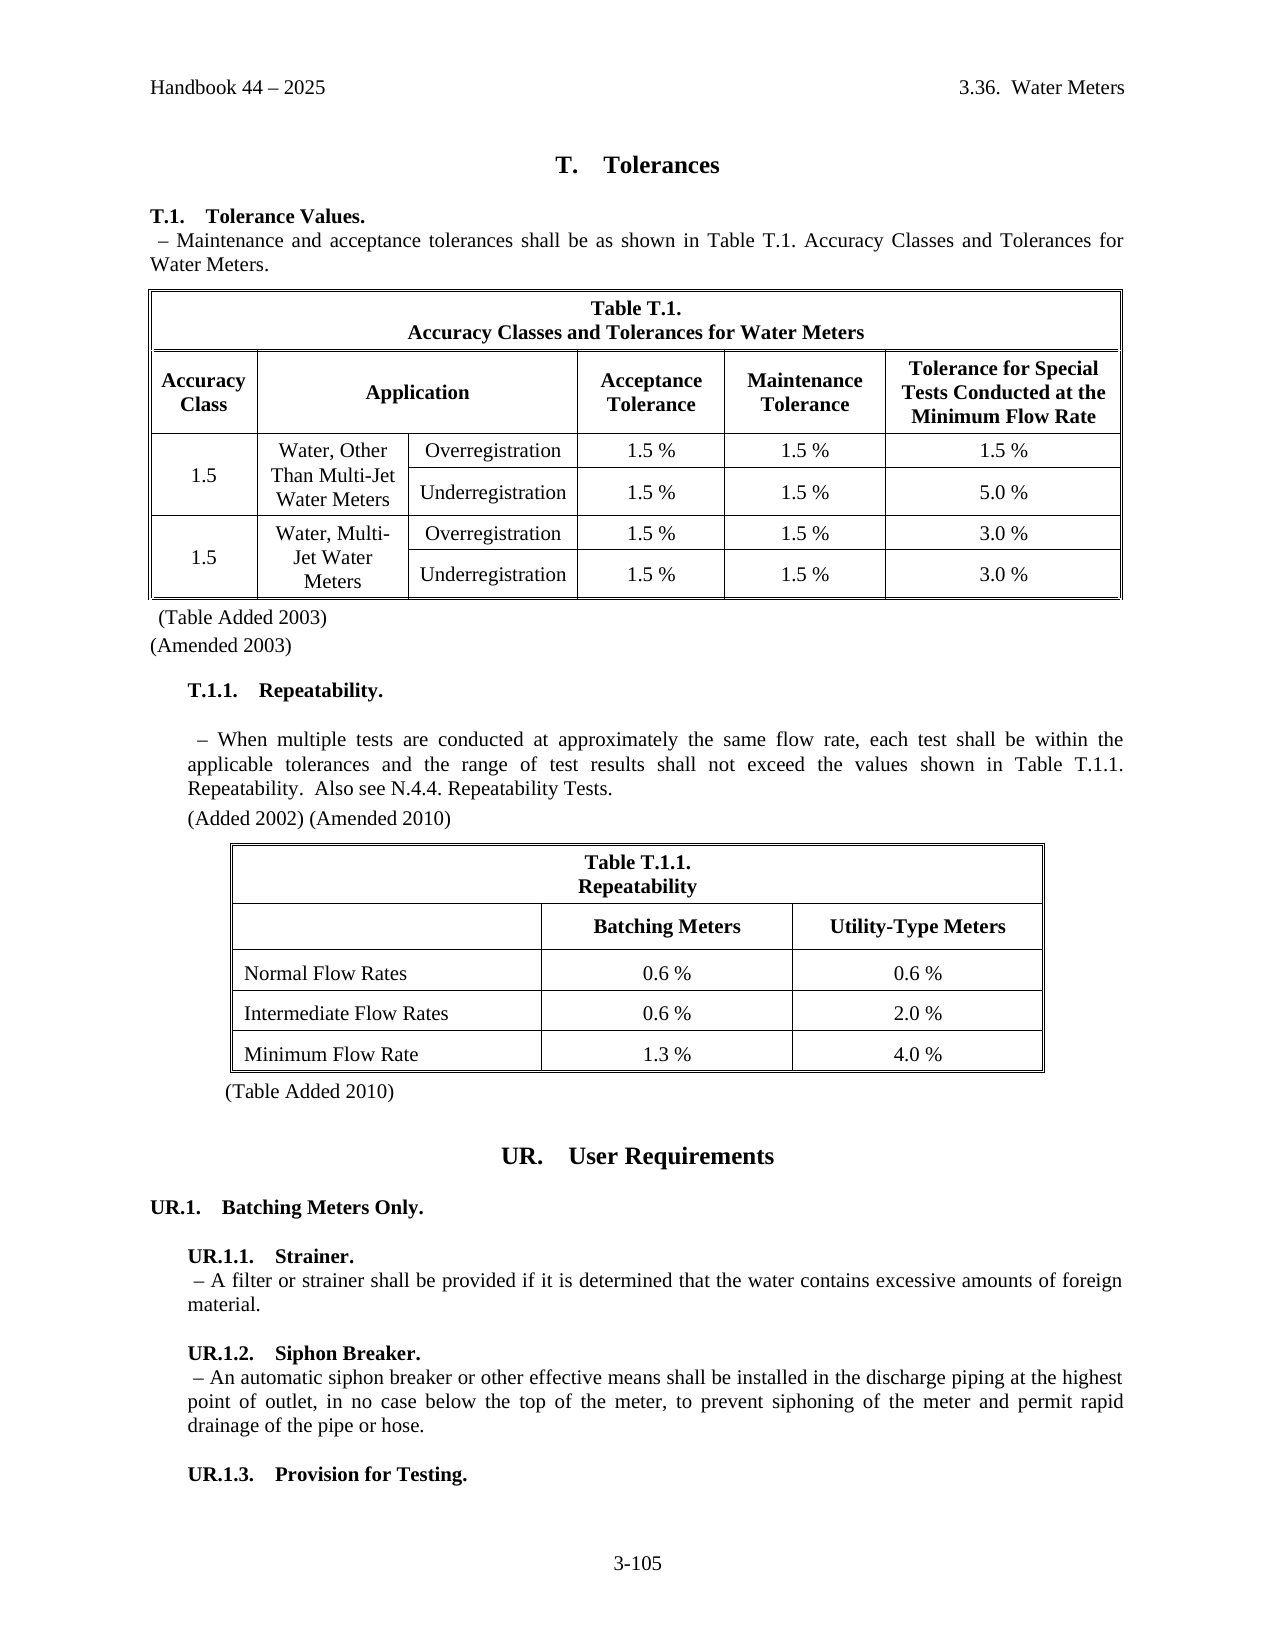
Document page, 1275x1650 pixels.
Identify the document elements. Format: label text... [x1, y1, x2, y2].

text (Table Added 2010) [225, 1079, 1125, 1103]
subtitle T. Tolerances [150, 150, 1125, 179]
subtitle T.1. Tolerance Values. [150, 204, 1125, 228]
text – A filter or strainer shall be provided if it is determined that the water contains excessive amounts of foreign material. [187, 1268, 1125, 1316]
table_cell 0.6 % [542, 991, 792, 1030]
table_cell (Table Added 2003) [150, 597, 1122, 633]
table_cell 1.5 % [578, 516, 724, 549]
subtitle UR.1.3. Provision for Testing. [187, 1462, 1125, 1486]
subtitle UR.1.1. Strainer. [187, 1244, 1125, 1268]
table_cell Underregistration [409, 468, 577, 515]
table_cell Acceptance Tolerance [578, 352, 724, 433]
table_cell 1.5 % [578, 468, 724, 515]
table_cell 4.0 % [793, 1031, 1042, 1070]
text – An automatic siphon breaker or other effective means shall be installed in the discharge piping at the highest point of outlet, in no case below the top of the meter, to prevent siphoning of the meter and permit rapid drainage of the pipe or hose. [187, 1365, 1125, 1437]
table_cell 1.5 [152, 516, 257, 597]
table_cell Overregistration [409, 434, 577, 467]
table_cell 3.0 % [886, 550, 1120, 597]
table_cell Minimum Flow Rate [233, 1031, 541, 1070]
table_cell 1.5 % [886, 434, 1120, 467]
table_cell Maintenance Tolerance [725, 352, 885, 433]
subtitle UR.1. Batching Meters Only. [150, 1195, 1125, 1219]
table_header Table T.1. Accuracy Classes and Tolerances for Water Meters [152, 292, 1120, 349]
table_cell Accuracy Class [152, 349, 257, 433]
table_cell Utility-Type Meters [793, 904, 1042, 949]
table_cell 1.5 % [725, 516, 885, 549]
table_cell Normal Flow Rates [233, 950, 541, 989]
text (Amended 2003) [150, 633, 1125, 657]
table_cell Overregistration [409, 516, 577, 549]
text – When multiple tests are conducted at approximately the same flow rate, each test shall be within the applicable tolerances and the range of test results shall not exceed the values shown in Table T.1.1. Repeatability. Also see N.4.4. Repeatability Tests. [187, 727, 1125, 799]
table_cell 1.5 % [725, 550, 885, 597]
table_cell 1.3 % [542, 1031, 792, 1070]
table_cell Application [258, 352, 577, 433]
table_cell Tolerance for Special Tests Conducted at the Minimum Flow Rate [886, 349, 1120, 433]
table_cell 1.5 % [725, 434, 885, 467]
table_cell 1.5 % [725, 468, 885, 515]
table_cell Water, Multi-Jet Water Meters [258, 516, 408, 597]
text – Maintenance and acceptance tolerances shall be as shown in Table T.1. Accuracy Classes and Tolerances for Water Meters. [150, 228, 1125, 276]
table_header Table T.1.1. Repeatability [233, 846, 1042, 903]
table_cell 1.5 [152, 434, 257, 515]
table_cell 3.0 % [886, 516, 1120, 549]
table_cell [233, 904, 541, 949]
text (Added 2002) (Amended 2010) [187, 806, 1125, 830]
table_cell 5.0 % [886, 468, 1120, 515]
table_cell Intermediate Flow Rates [233, 991, 541, 1030]
table_cell Water, Other Than Multi-Jet Water Meters [258, 434, 408, 515]
table_cell 0.6 % [542, 950, 792, 989]
table_cell 0.6 % [793, 950, 1042, 989]
subtitle UR. User Requirements [150, 1141, 1125, 1170]
table_cell 2.0 % [793, 991, 1042, 1030]
subtitle T.1.1. Repeatability. [187, 678, 1125, 702]
subtitle UR.1.2. Siphon Breaker. [187, 1341, 1125, 1365]
table_cell Batching Meters [542, 904, 792, 949]
table_cell 1.5 % [578, 550, 724, 597]
table_cell Underregistration [409, 550, 577, 597]
table_cell 1.5 % [578, 434, 724, 467]
